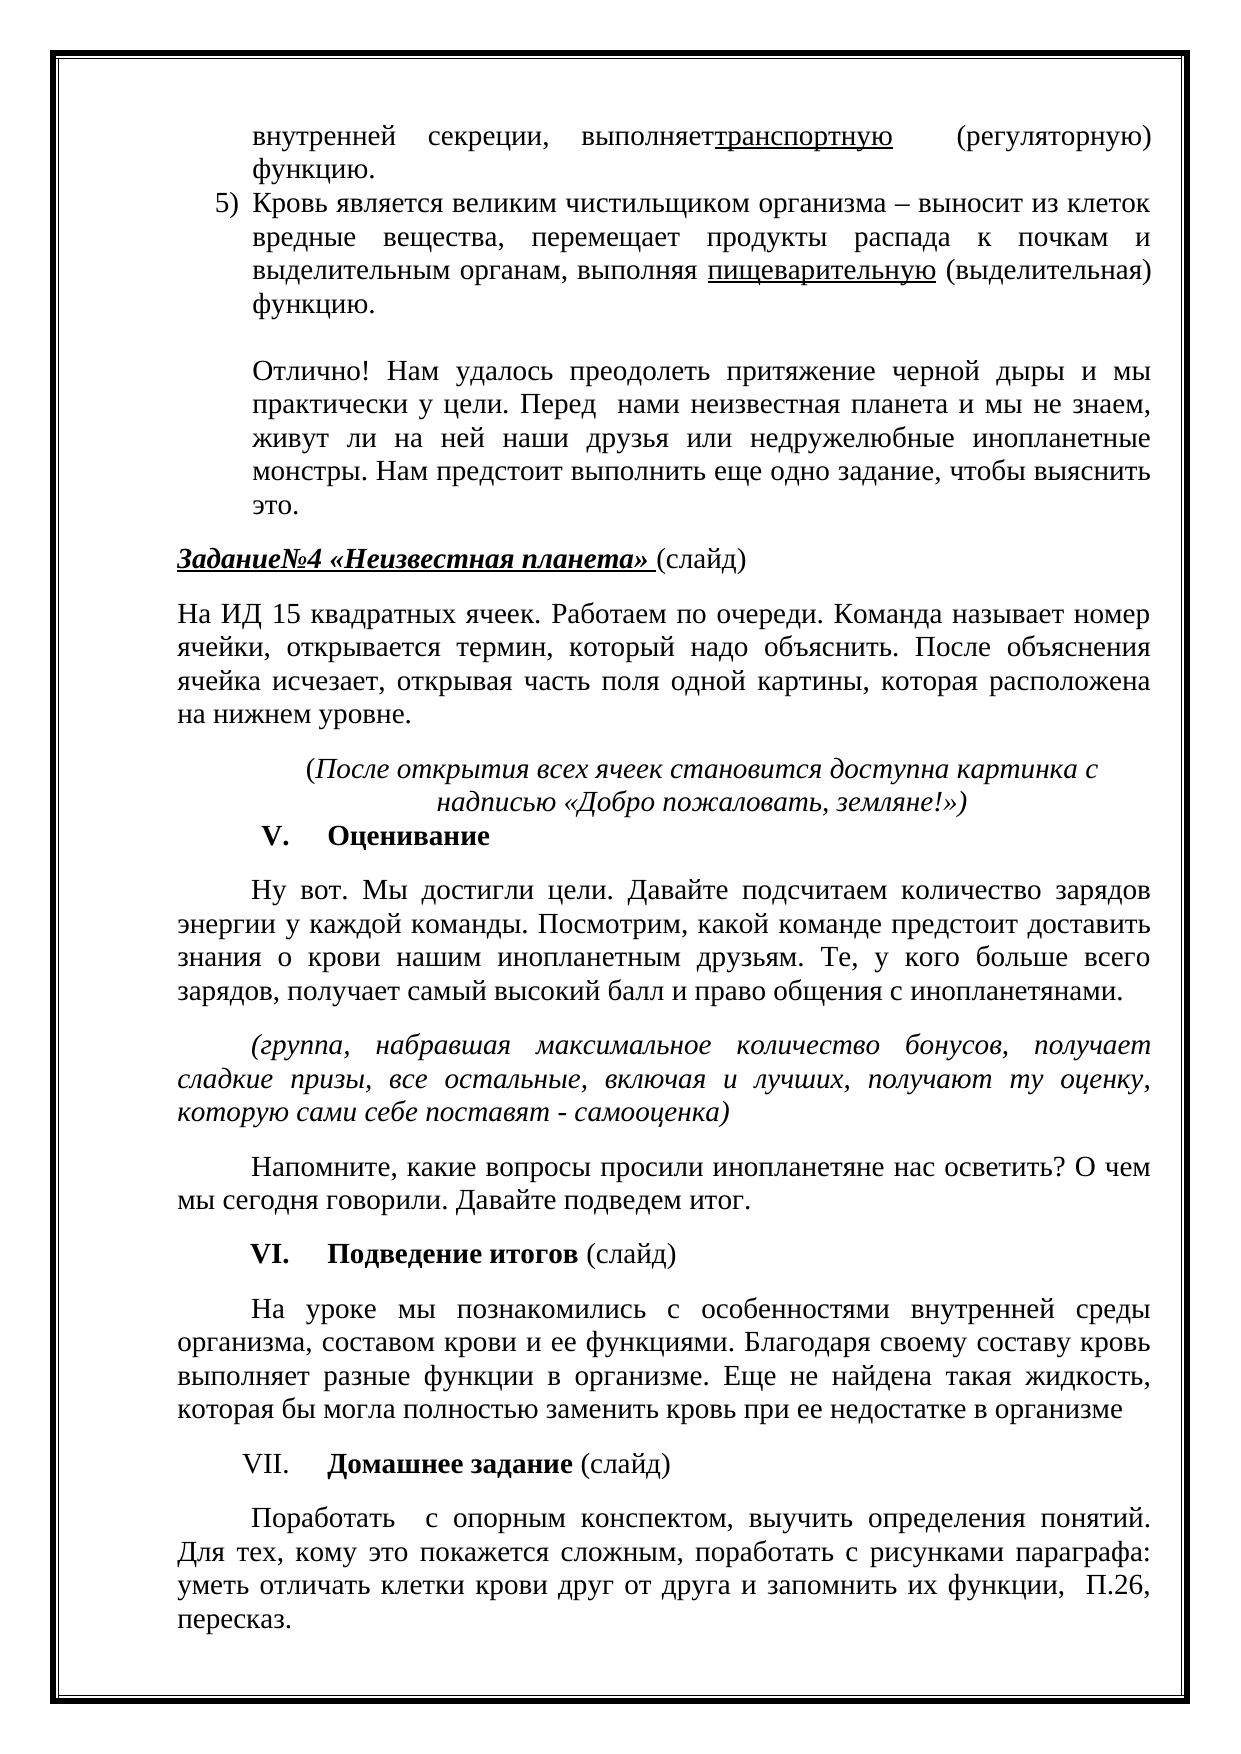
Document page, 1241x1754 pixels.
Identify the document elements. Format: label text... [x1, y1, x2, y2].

text Ну вот. Мы достигли цели. Давайте подсчитаем количество зарядов энергии у каждой команды. Посмотрим, какой команде предстоит доставить знания о крови нашим инопланетным друзьям. Те, у кого больше всего зарядов, получает самый высокий балл и право общения с инопланетянами. [177, 872, 1152, 1006]
list Кровь является великим чистильщиком организма – выносит из клеток вредные вещества, перемещает продукты распада к почкам и выделительным органам, выполняя пищеварительную (выделительная) функцию. [214, 185, 1152, 319]
text На уроке мы познакомились с особенностями внутренней среды организма, составом крови и ее функциями. Благодаря своему составу кровь выполняет разные функции в организме. Еще не найдена такая жидкость, которая бы могла полностью заменить кровь при ее недостатке в организме [177, 1291, 1152, 1425]
text Задание№4 «Неизвестная планета» (слайд) [177, 541, 1152, 575]
list Оценивание [289, 818, 1152, 851]
list (После открытия всех ячеек становится доступна картинка с надписью «Добро пожаловать, земляне!») [252, 751, 1152, 818]
text Напомните, какие вопросы просили инопланетяне нас осветить? О чем мы сегодня говорили. Давайте подведем итог. [177, 1149, 1152, 1216]
list Подведение итогов (слайд) [289, 1237, 1152, 1270]
list Отлично! Нам удалось преодолеть притяжение черной дыры и мы практически у цели. Перед нами неизвестная планета и мы не знаем, живут ли на ней наши друзья или недружелюбные инопланетные монстры. Нам предстоит выполнить еще одно задание, чтобы выяснить это. [252, 353, 1152, 521]
text Поработать с опорным конспектом, выучить определения понятий. Для тех, кому это покажется сложным, поработать с рисунками параграфа: уметь отличать клетки крови друг от друга и запомнить их функции, П.26, пересказ. [177, 1500, 1152, 1634]
text (группа, набравшая максимальное количество бонусов, получает сладкие призы, все остальные, включая и лучших, получают ту оценку, которую сами себе поставят - самооценка) [177, 1027, 1152, 1128]
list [214, 118, 1152, 185]
list Домашнее задание (слайд) [289, 1446, 1152, 1479]
text На ИД 15 квадратных ячеек. Работаем по очереди. Команда называет номер ячейки, открывается термин, который надо объяснить. После объяснения ячейка исчезает, открывая часть поля одной картины, которая расположена на нижнем уровне. [177, 596, 1152, 730]
